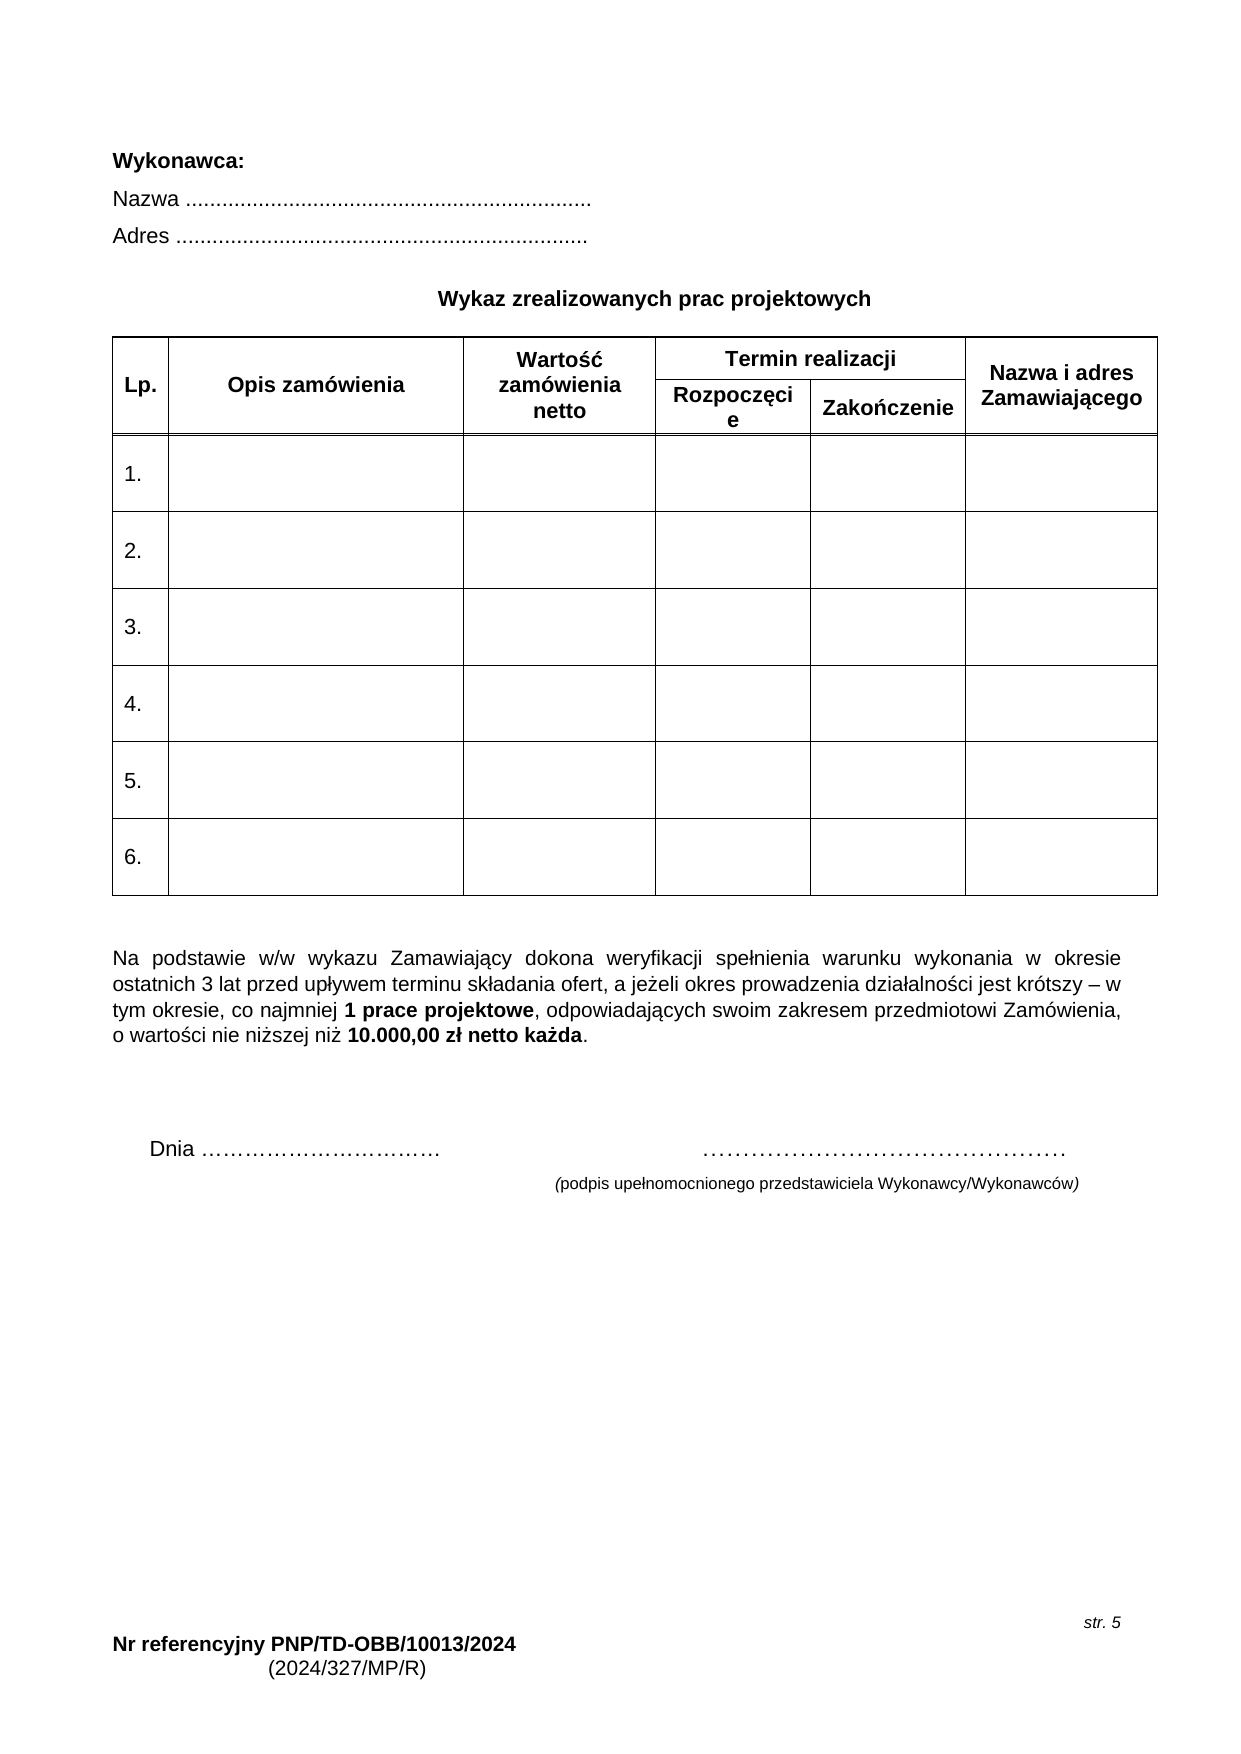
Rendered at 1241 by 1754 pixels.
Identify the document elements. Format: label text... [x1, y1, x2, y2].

text (podpis upełnomocnionego przedstawiciela Wykonawcy/Wykonawców) [481, 1174, 1122, 1193]
table_cell [966, 742, 1157, 818]
table_header Nazwa i adres Zamawiającego [966, 338, 1157, 432]
table_cell [169, 589, 463, 664]
table_cell [656, 819, 810, 894]
table_header Lp. [113, 338, 168, 432]
table_cell 5. [113, 742, 168, 818]
table_cell [464, 742, 655, 818]
table_cell 2. [113, 512, 168, 588]
table_cell [966, 589, 1157, 664]
table_cell [464, 436, 655, 511]
table_cell [169, 819, 463, 894]
table_cell 1. [113, 436, 168, 511]
table_cell [169, 742, 463, 818]
table_cell [656, 742, 810, 818]
table_cell [811, 589, 965, 664]
table_cell [656, 589, 810, 664]
table_cell [169, 666, 463, 741]
table_cell [966, 819, 1157, 894]
table_cell [811, 742, 965, 818]
table_cell 6. [113, 819, 168, 894]
table_cell [811, 666, 965, 741]
text Wykaz zrealizowanych prac projektowych [187, 286, 1122, 311]
table_cell [169, 436, 463, 511]
text Na podstawie w/w wykazu Zamawiający dokona weryfikacji spełnienia warunku wykonania w okresie ostatnich 3 lat przed upływem terminu składania ofert, a jeżeli okres prowadzenia działalności jest krótszy – w tym okresie, co najmniej 1 prace projektowe, odpowiadających swoim zakresem przedmiotowi Zamówienia, o wartości nie niższej niż 10.000,00 zł netto każda. [112, 945, 1122, 1048]
table_header Wartość zamówienia netto [464, 338, 655, 432]
table_cell [464, 589, 655, 664]
table_cell [811, 512, 965, 588]
table_cell [656, 436, 810, 511]
table_cell 3. [113, 589, 168, 664]
table_cell [966, 666, 1157, 741]
table_cell 4. [113, 666, 168, 741]
table_header Opis zamówienia [169, 338, 463, 432]
table_cell [464, 819, 655, 894]
table_cell [811, 436, 965, 511]
table_header Termin realizacji [656, 338, 965, 379]
table_cell [169, 512, 463, 588]
table_cell [656, 512, 810, 588]
text Dnia …………………………… ............................................. [149, 1136, 1122, 1161]
table_cell [966, 512, 1157, 588]
table_cell Rozpoczęcie [656, 380, 810, 432]
table_cell [811, 819, 965, 894]
table_cell [656, 666, 810, 741]
table_cell [966, 436, 1157, 511]
table_cell Zakończenie [811, 380, 965, 432]
table_cell [464, 512, 655, 588]
text Wykonawca: [112, 148, 1122, 173]
text Nazwa ................................................................... [112, 185, 1122, 211]
table_cell [464, 666, 655, 741]
text Adres .................................................................... [112, 223, 1122, 248]
